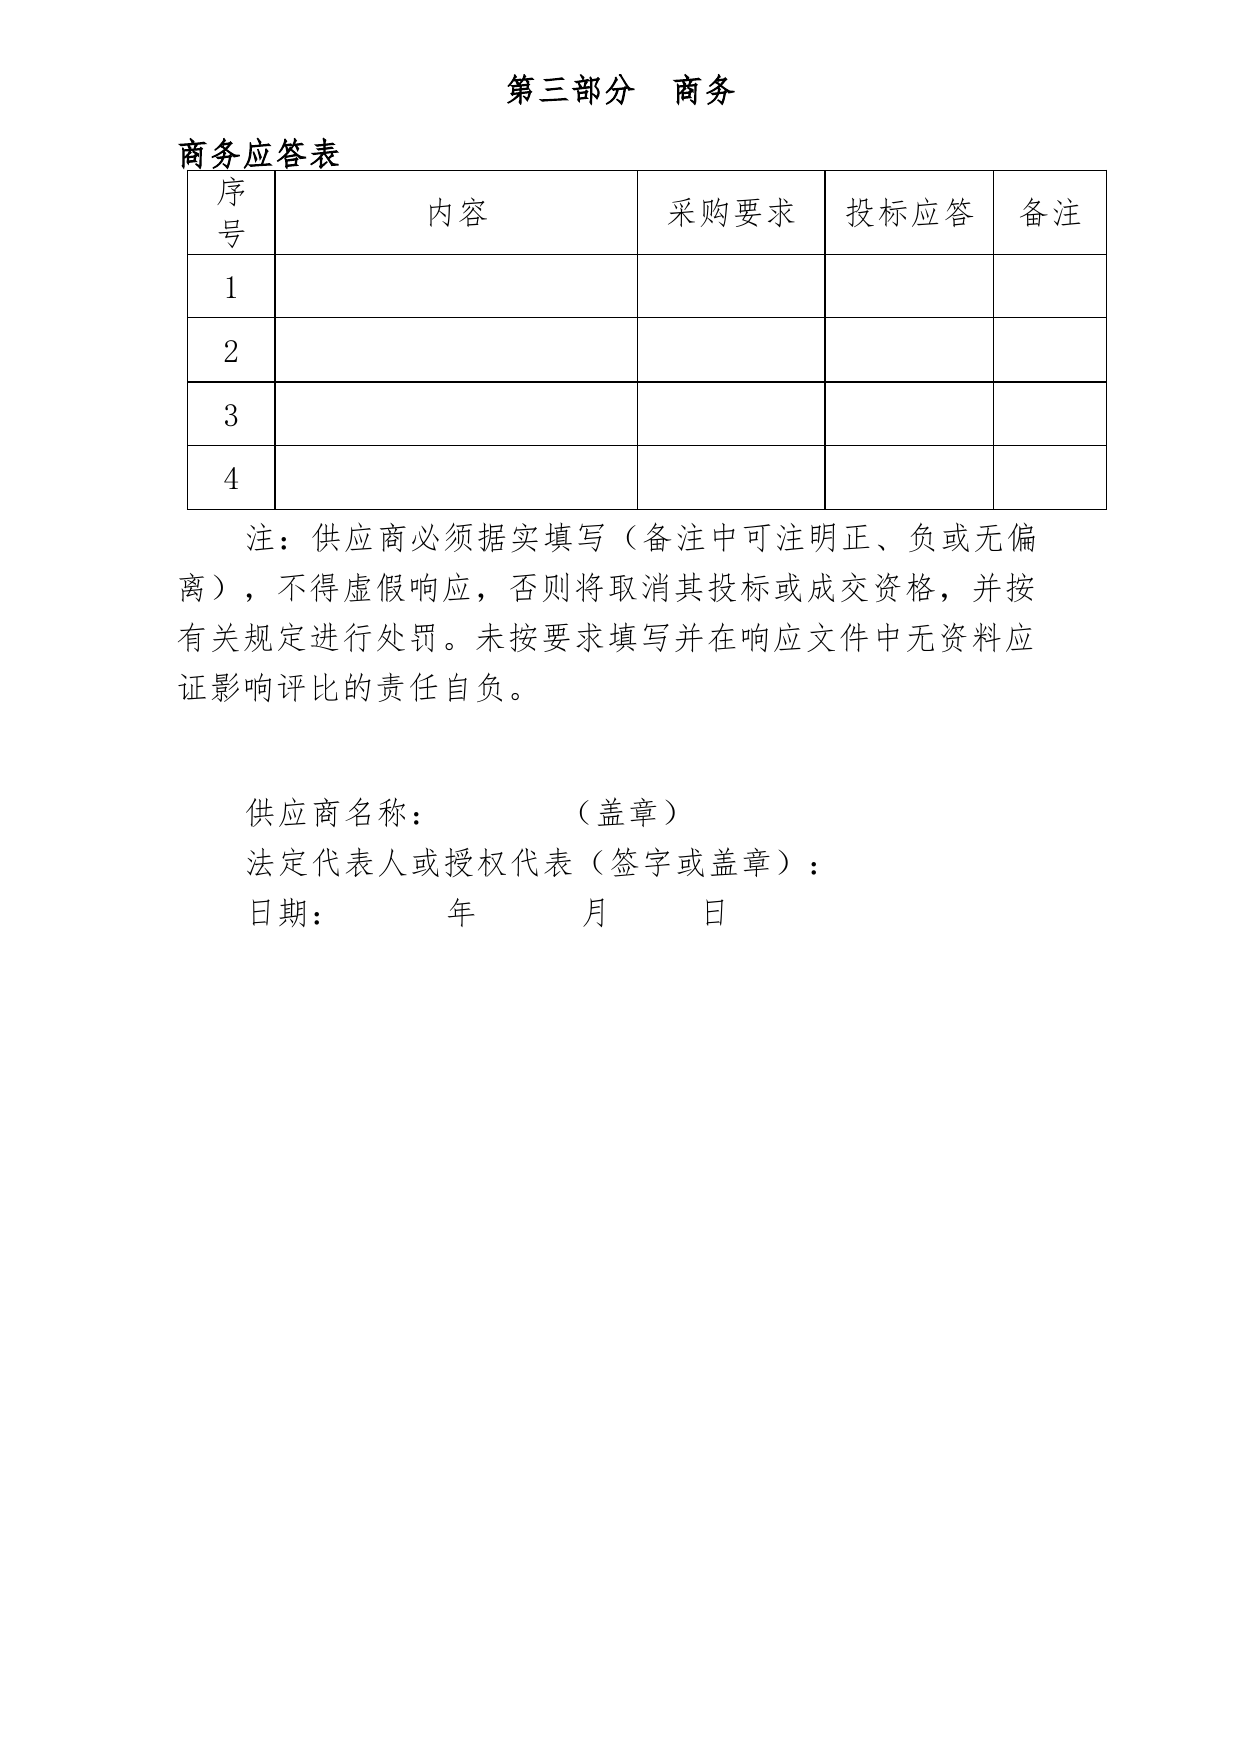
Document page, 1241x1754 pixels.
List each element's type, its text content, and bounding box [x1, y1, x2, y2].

table_header 内容 [276, 171, 637, 254]
text 日期： 年 月 日 [176, 885, 1064, 935]
table_cell 4 [188, 446, 274, 508]
subtitle 第三部分 商务 [176, 69, 1064, 106]
table_cell [994, 255, 1106, 317]
table_cell [638, 446, 824, 508]
table_cell [276, 318, 637, 381]
table_cell [276, 383, 637, 445]
table_cell [276, 446, 637, 508]
table_header 采购要求 [638, 171, 824, 254]
text 商务应答表 [176, 133, 1064, 169]
table_cell [826, 255, 993, 317]
table_cell 3 [188, 383, 274, 445]
table_cell [994, 318, 1106, 381]
text 供应商名称： （盖章） [176, 785, 1064, 835]
table_cell [638, 255, 824, 317]
table_cell [638, 318, 824, 381]
table_cell [638, 383, 824, 445]
table_header 投标应答 [826, 171, 993, 254]
table_cell [994, 383, 1106, 445]
text 注：供应商必须据实填写（备注中可注明正、负或无偏离），不得虚假响应，否则将取消其投标或成交资格，并按有关规定进行处罚。未按要求填写并在响应文件中无资料应证影响评比的责任自负。 [176, 509, 1064, 709]
table_cell 1 [188, 255, 274, 317]
table_cell [994, 446, 1106, 508]
table_cell [276, 255, 637, 317]
table_header 备注 [994, 171, 1106, 254]
table_cell [826, 446, 993, 508]
text 法定代表人或授权代表（签字或盖章）： [176, 835, 1064, 885]
table_cell [826, 318, 993, 381]
table_cell 2 [188, 318, 274, 381]
table_header 序号 [188, 171, 274, 254]
table_cell [826, 383, 993, 445]
